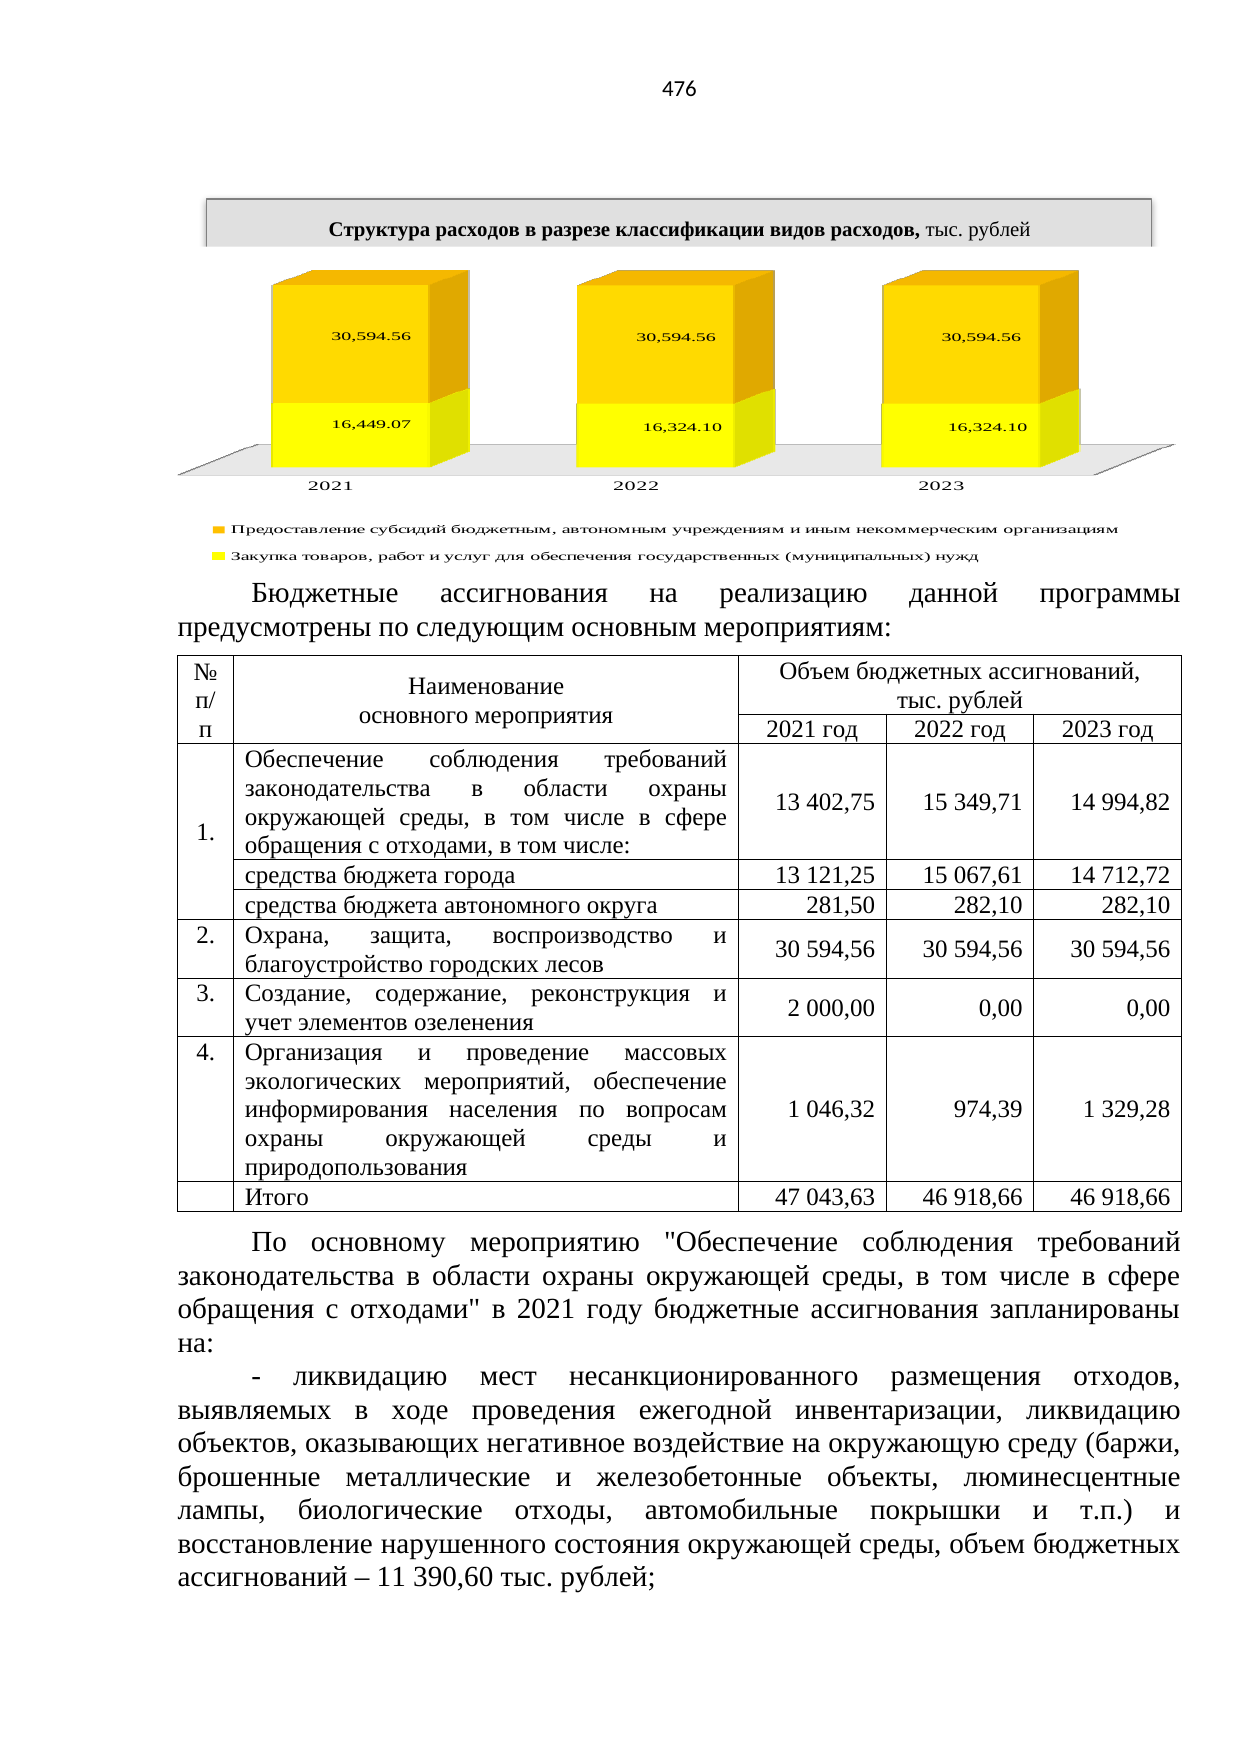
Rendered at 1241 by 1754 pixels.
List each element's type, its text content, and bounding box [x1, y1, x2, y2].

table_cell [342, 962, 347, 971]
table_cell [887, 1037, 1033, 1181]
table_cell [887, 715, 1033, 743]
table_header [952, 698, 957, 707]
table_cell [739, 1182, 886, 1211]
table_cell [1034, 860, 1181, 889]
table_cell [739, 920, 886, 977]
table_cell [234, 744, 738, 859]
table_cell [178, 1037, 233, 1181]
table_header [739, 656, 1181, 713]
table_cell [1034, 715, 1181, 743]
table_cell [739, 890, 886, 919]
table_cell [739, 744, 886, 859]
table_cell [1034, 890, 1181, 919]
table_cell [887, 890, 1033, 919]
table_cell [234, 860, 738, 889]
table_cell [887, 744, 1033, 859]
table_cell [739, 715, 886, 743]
text По основному мероприятию "Обеспечение соблюдения требований законодательства в области охраны окружающей среды, в том числе в сфере обращения с отходами" в 2021 году бюджетные ассигнования запланированы на: [177, 1224, 1181, 1358]
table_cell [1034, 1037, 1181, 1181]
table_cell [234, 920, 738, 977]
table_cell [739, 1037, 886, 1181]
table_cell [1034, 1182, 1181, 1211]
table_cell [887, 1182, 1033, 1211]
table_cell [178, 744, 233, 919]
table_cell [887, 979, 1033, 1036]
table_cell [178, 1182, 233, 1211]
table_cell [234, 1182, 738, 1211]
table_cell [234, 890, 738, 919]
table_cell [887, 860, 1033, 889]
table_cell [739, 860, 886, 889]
text Бюджетные ассигнования на реализацию данной программы предусмотрены по следующим основным мероприятиям: [177, 575, 1181, 642]
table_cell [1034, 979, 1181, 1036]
text - ликвидацию мест несанкционированного размещения отходов, выявляемых в ходе проведения ежегодной инвентаризации, ликвидацию объектов, оказывающих негативное воздействие на окружающую среду (баржи, брошенные металлические и железобетонные объекты, люминесцентные лампы, биологические отходы, автомобильные покрышки и т.п.) и восстановление нарушенного состояния окружающей среды, объем бюджетных ассигнований – 11 390,60 тыс. рублей; [177, 1358, 1181, 1593]
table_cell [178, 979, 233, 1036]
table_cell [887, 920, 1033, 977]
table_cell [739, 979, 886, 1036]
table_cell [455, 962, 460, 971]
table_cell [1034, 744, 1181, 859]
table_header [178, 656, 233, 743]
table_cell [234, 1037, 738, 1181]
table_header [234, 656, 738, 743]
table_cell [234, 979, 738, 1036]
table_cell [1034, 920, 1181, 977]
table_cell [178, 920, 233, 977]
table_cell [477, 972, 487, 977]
